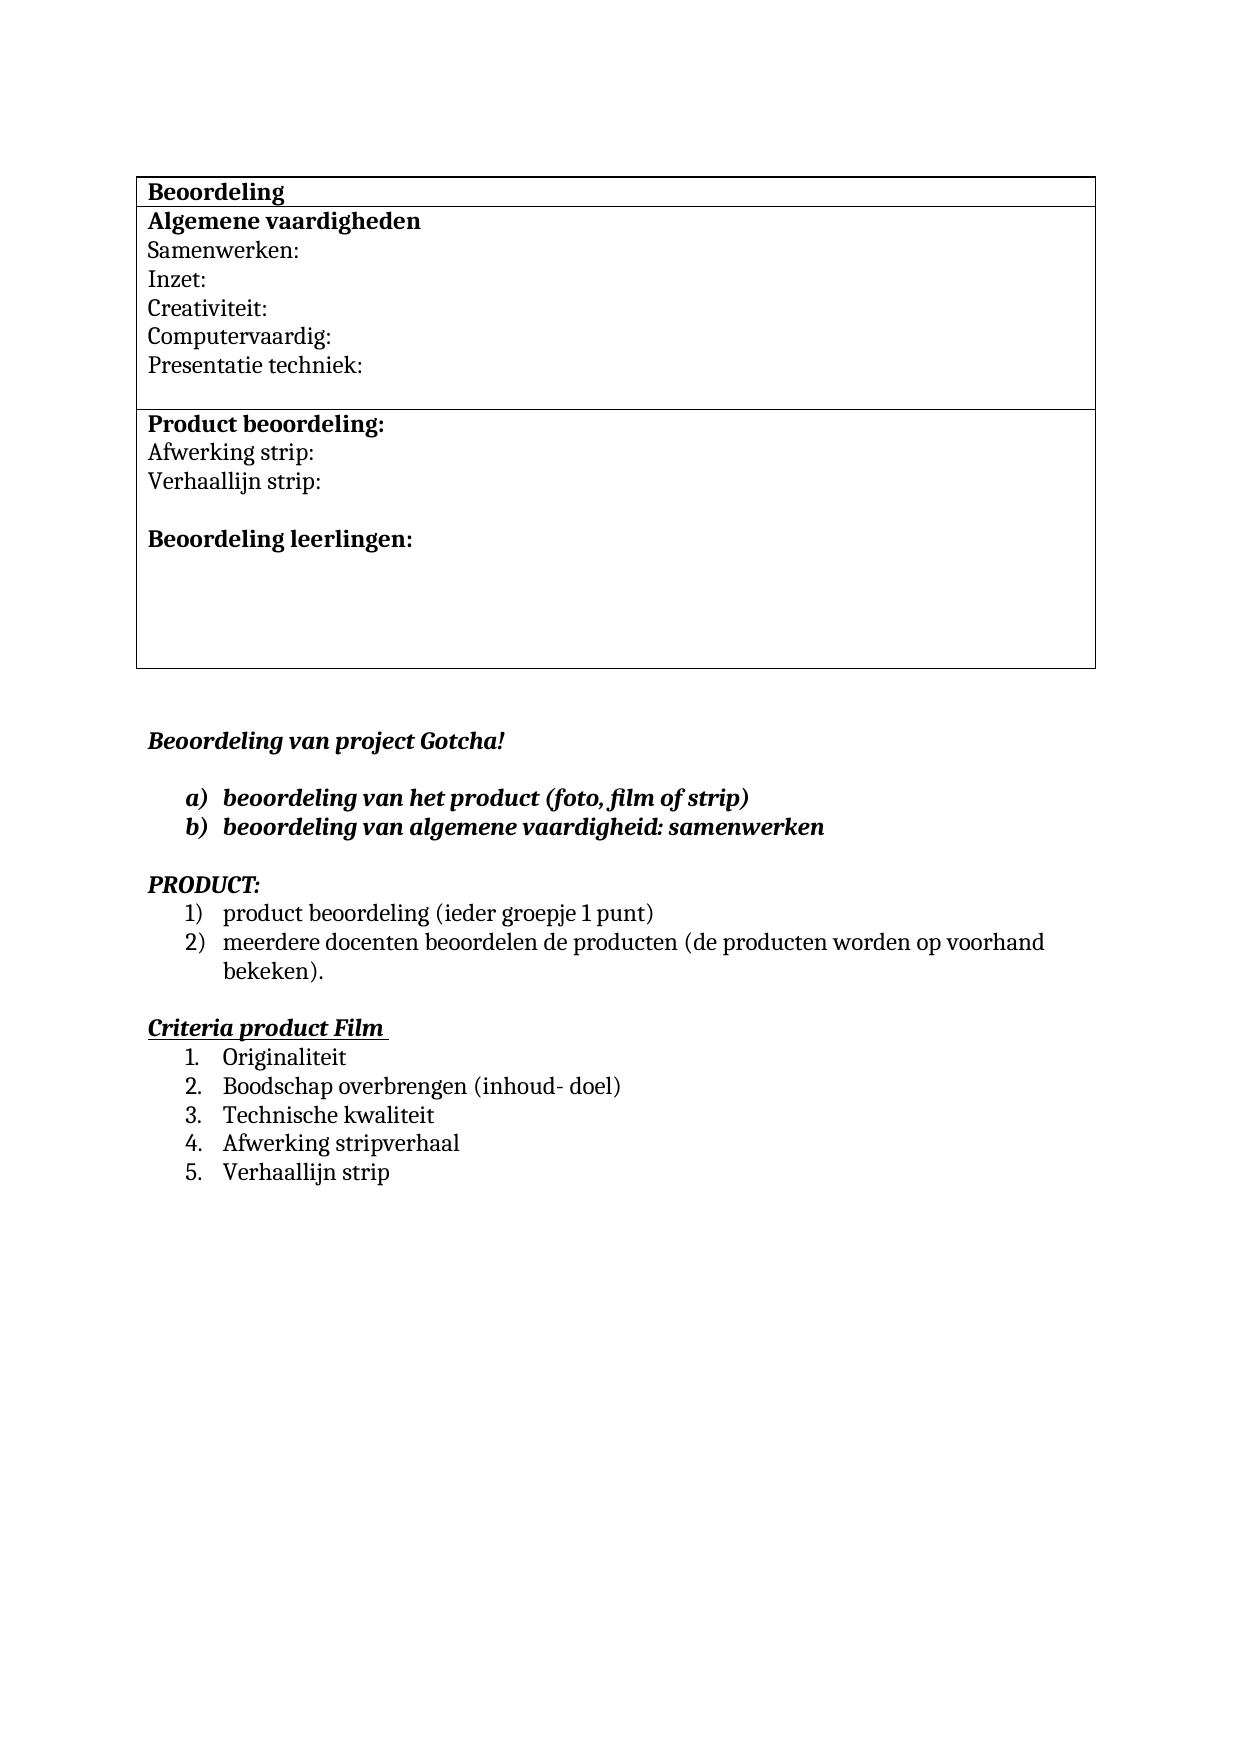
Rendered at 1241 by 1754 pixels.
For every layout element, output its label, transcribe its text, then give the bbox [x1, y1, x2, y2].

list beoordeling van het product (foto, film of strip) [185, 784, 1093, 813]
list Afwerking stripverhaal [185, 1129, 1093, 1158]
list meerdere docenten beoordelen de producten (de producten worden op voorhand bekeken). [185, 928, 1093, 986]
list Boodschap overbrengen (inhoud- doel) [185, 1072, 1093, 1101]
text Criteria product Film [148, 1014, 1093, 1043]
list Verhaallijn strip [185, 1158, 1093, 1187]
list beoordeling van algemene vaardigheid: samenwerken [185, 813, 1093, 842]
table_cell Algemene vaardigheden Samenwerken: Inzet: Creativiteit: Computervaardig: Presentatie techniek: [137, 207, 1095, 408]
list Originaliteit [185, 1043, 1093, 1072]
table_header Beoordeling [137, 178, 1095, 206]
table_cell Product beoordeling: Afwerking strip: Verhaallijn strip: Beoordeling leerlingen: [137, 410, 1095, 668]
list Technische kwaliteit [185, 1101, 1093, 1129]
list product beoordeling (ieder groepje 1 punt) [185, 899, 1093, 928]
text Beoordeling van project Gotcha! [148, 727, 1093, 756]
text PRODUCT: [148, 871, 1093, 899]
